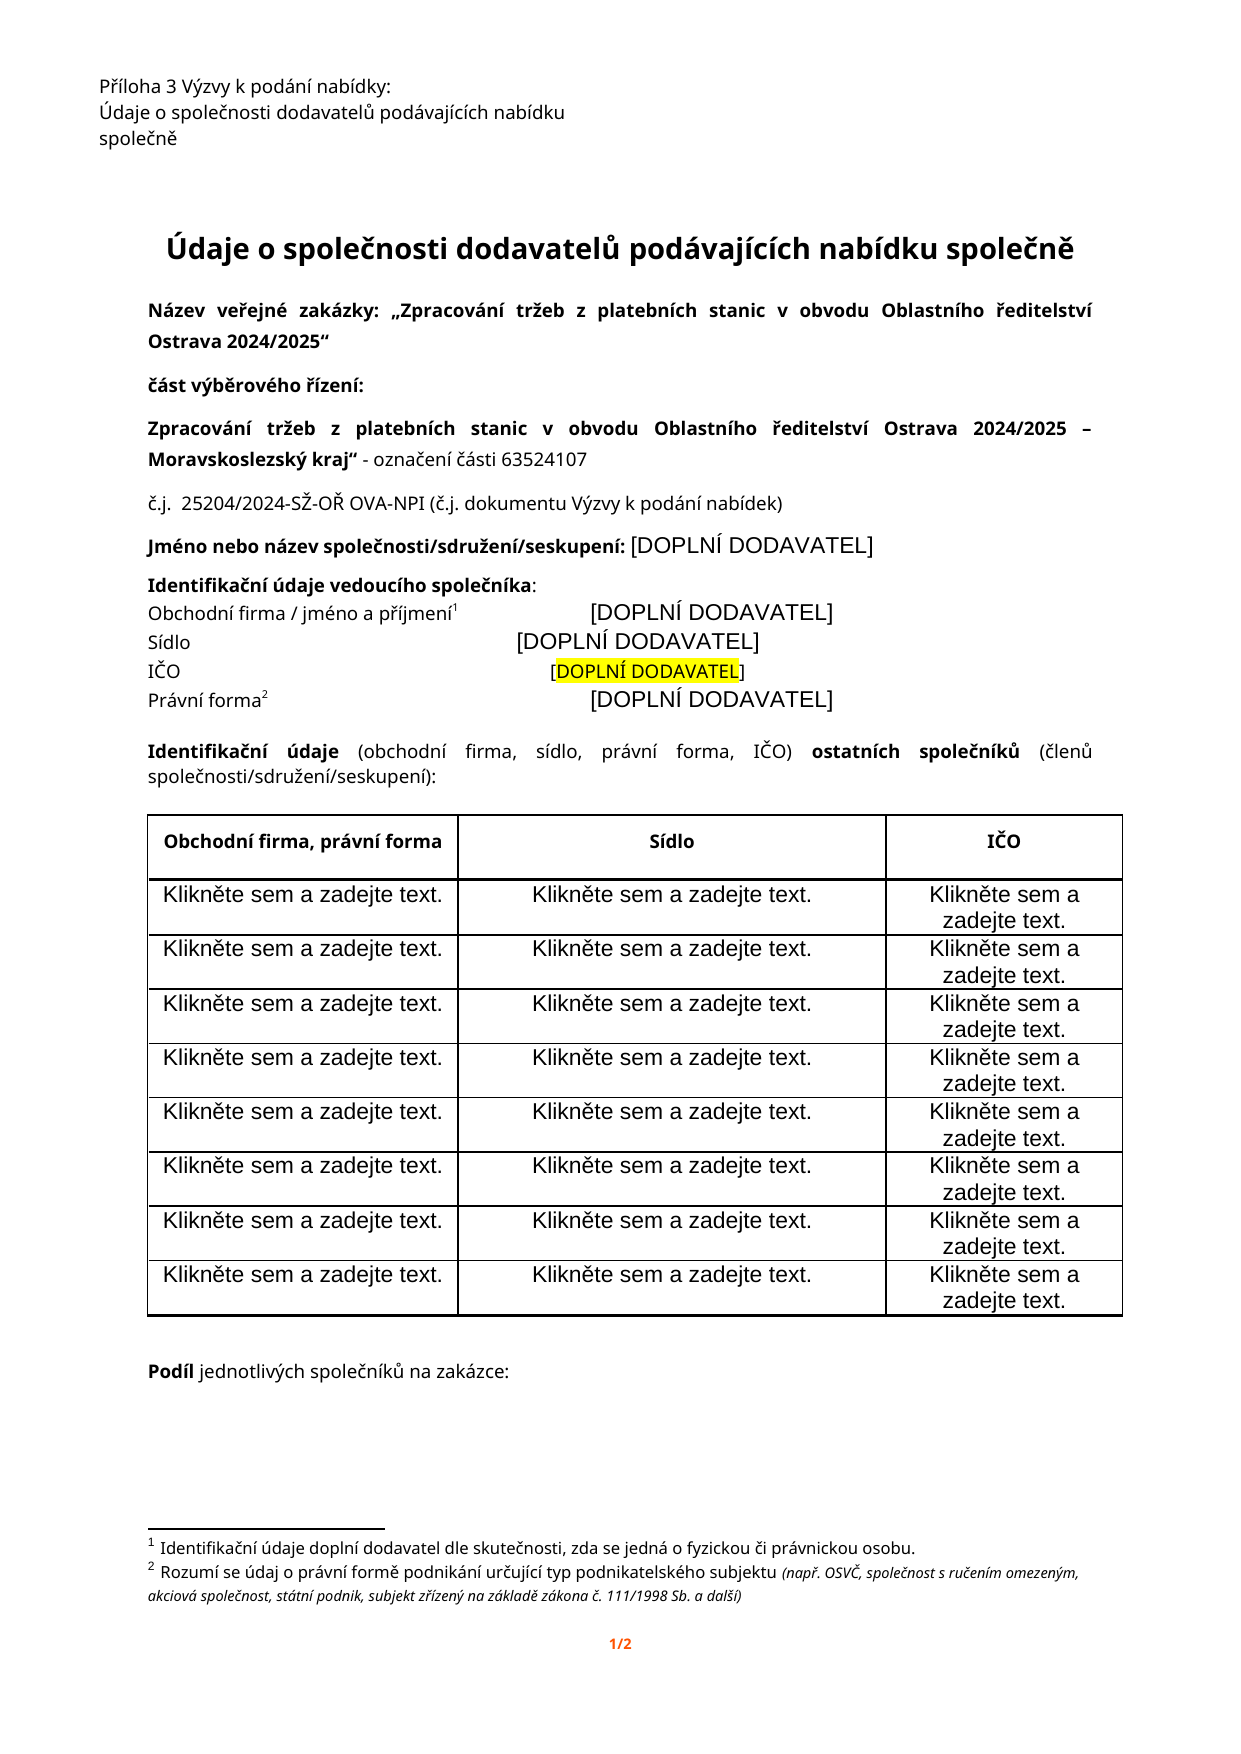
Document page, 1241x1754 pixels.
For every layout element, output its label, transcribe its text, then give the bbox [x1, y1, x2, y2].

table_header Obchodní firma, právní forma [148, 816, 457, 878]
text Sídlo [148, 626, 1093, 655]
text Identifikační údaje vedoucího společníka: [148, 572, 1093, 597]
text část výběrového řízení: [148, 367, 1093, 398]
text č.j. 25204/2024-SŽ-OŘ OVA-NPI (č.j. dokumentu Výzvy k podání nabídek) [148, 485, 1093, 516]
text Zpracování tržeb z platebních stanic v obvodu Oblastního ředitelství Ostrava 2024/2025 – Moravskoslezský kraj“ - označení části 63524107 [148, 411, 1093, 473]
text Právní forma [148, 684, 1093, 713]
text Identifikační údaje (obchodní firma, sídlo, právní forma, IČO) ostatních společníků (členů společnosti/sdružení/seskupení): [148, 738, 1093, 788]
table_header IČO [887, 816, 1122, 878]
text Jméno nebo název společnosti/sdružení/seskupení: [148, 529, 1093, 559]
table_header Sídlo [459, 816, 885, 878]
text Obchodní firma / jméno a příjmení [148, 597, 1093, 626]
text IČO [148, 655, 1093, 684]
text Název veřejné zakázky: „Zpracování tržeb z platebních stanic v obvodu Oblastního ředitelství Ostrava 2024/2025“ [148, 293, 1093, 355]
text Podíl jednotlivých společníků na zakázce: [148, 1358, 1093, 1408]
title Údaje o společnosti dodavatelů podávajících nabídku společně [148, 228, 1093, 268]
